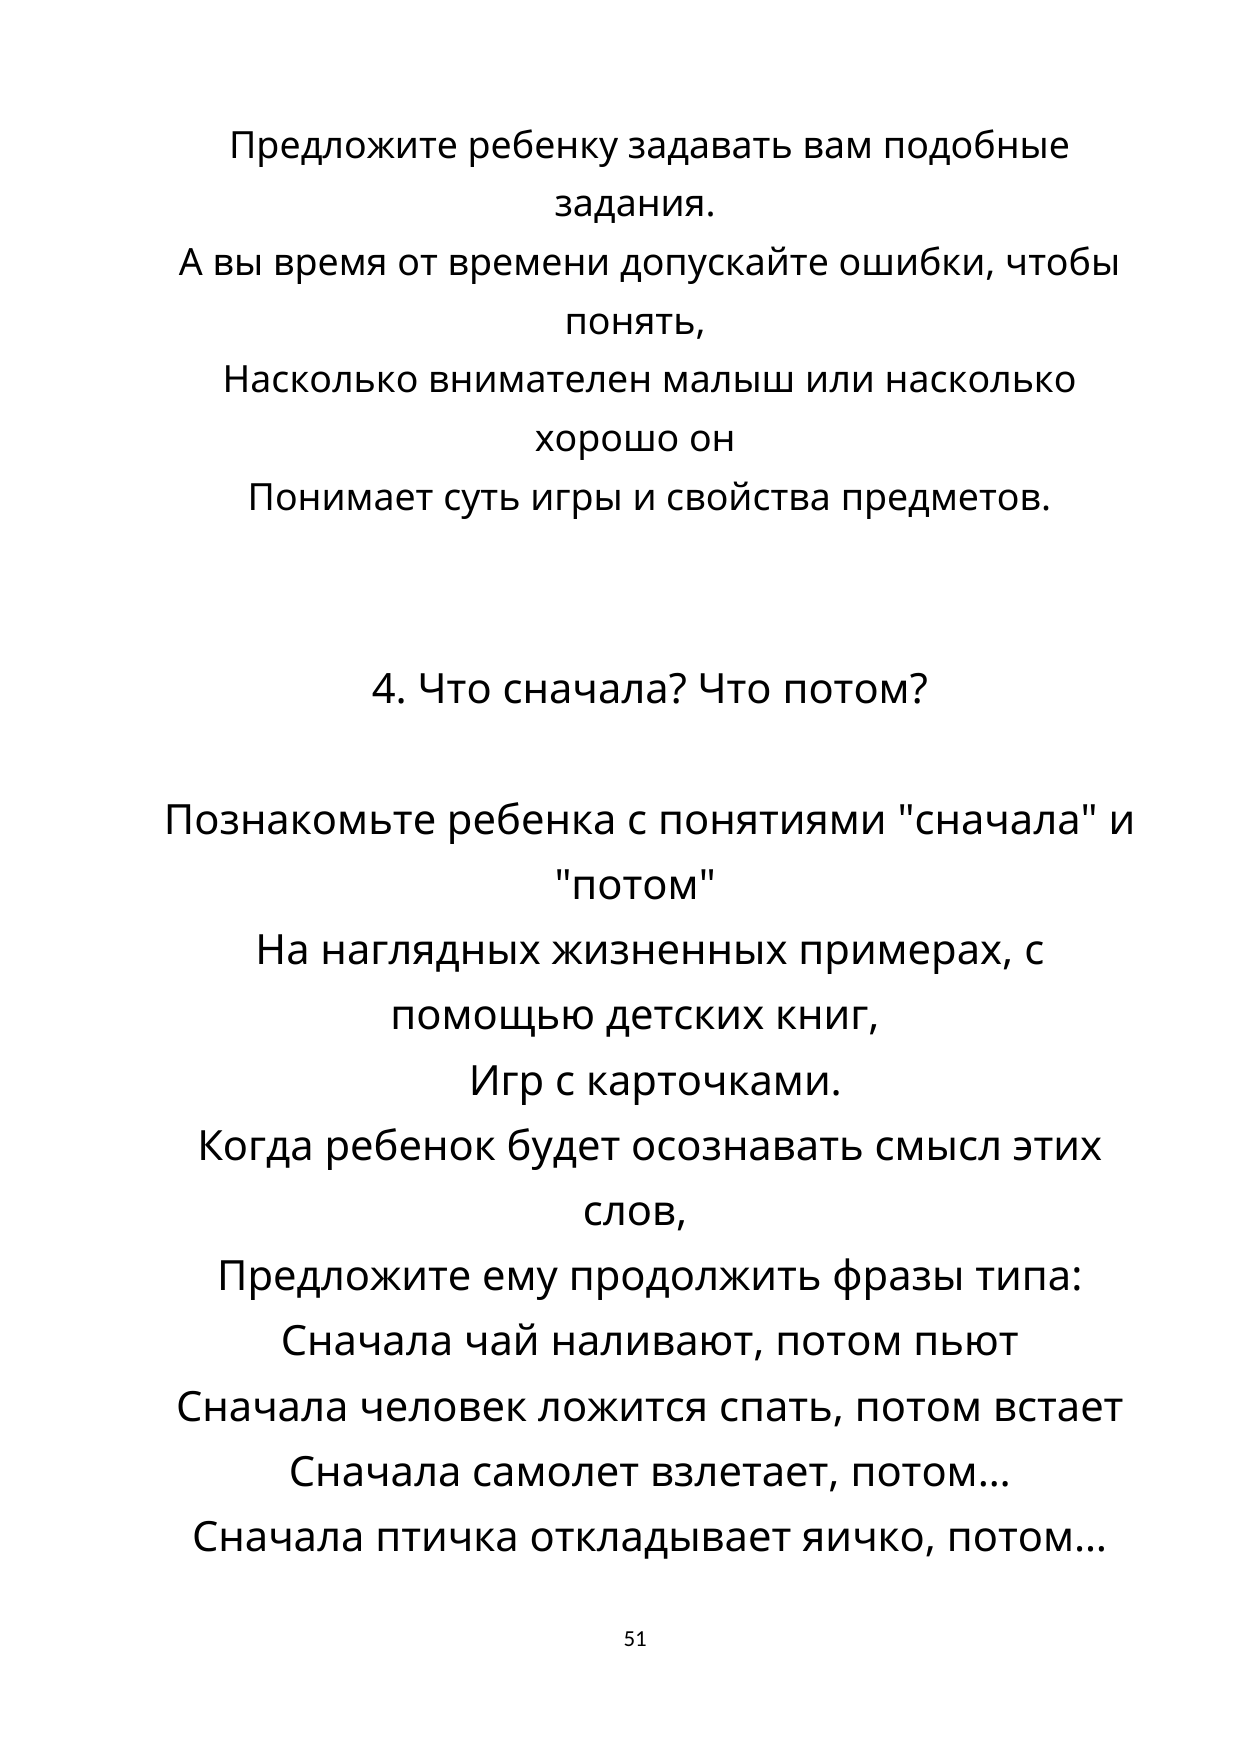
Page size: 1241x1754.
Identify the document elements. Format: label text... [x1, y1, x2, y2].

text А вы время от времени допускайте ошибки, чтобы понять, [118, 235, 1152, 345]
text Предложите ребенку задавать вам подобные задания. [118, 118, 1152, 228]
text 4. Что сначала? Что потом? [118, 659, 1152, 716]
text Сначала птичка откладывает яичко, потом… [118, 1507, 1152, 1563]
text Познакомьте ребенка с понятиями "сначала" и "потом" [118, 789, 1152, 911]
text На наглядных жизненных примерах, с помощью детских книг, [118, 920, 1152, 1042]
text Насколько внимателен малыш или насколько хорошо он [118, 353, 1152, 462]
text Игр с карточками. [118, 1050, 1152, 1107]
text Предложите ему продолжить фразы типа: [118, 1246, 1152, 1303]
text Сначала человек ложится спать, потом встает [118, 1376, 1152, 1433]
text Понимает суть игры и свойства предметов. [118, 470, 1152, 521]
text Сначала чай наливают, потом пьют [118, 1311, 1152, 1368]
text Когда ребенок будет осознавать смысл этих слов, [118, 1116, 1152, 1237]
text Сначала самолет взлетает, потом… [118, 1442, 1152, 1498]
